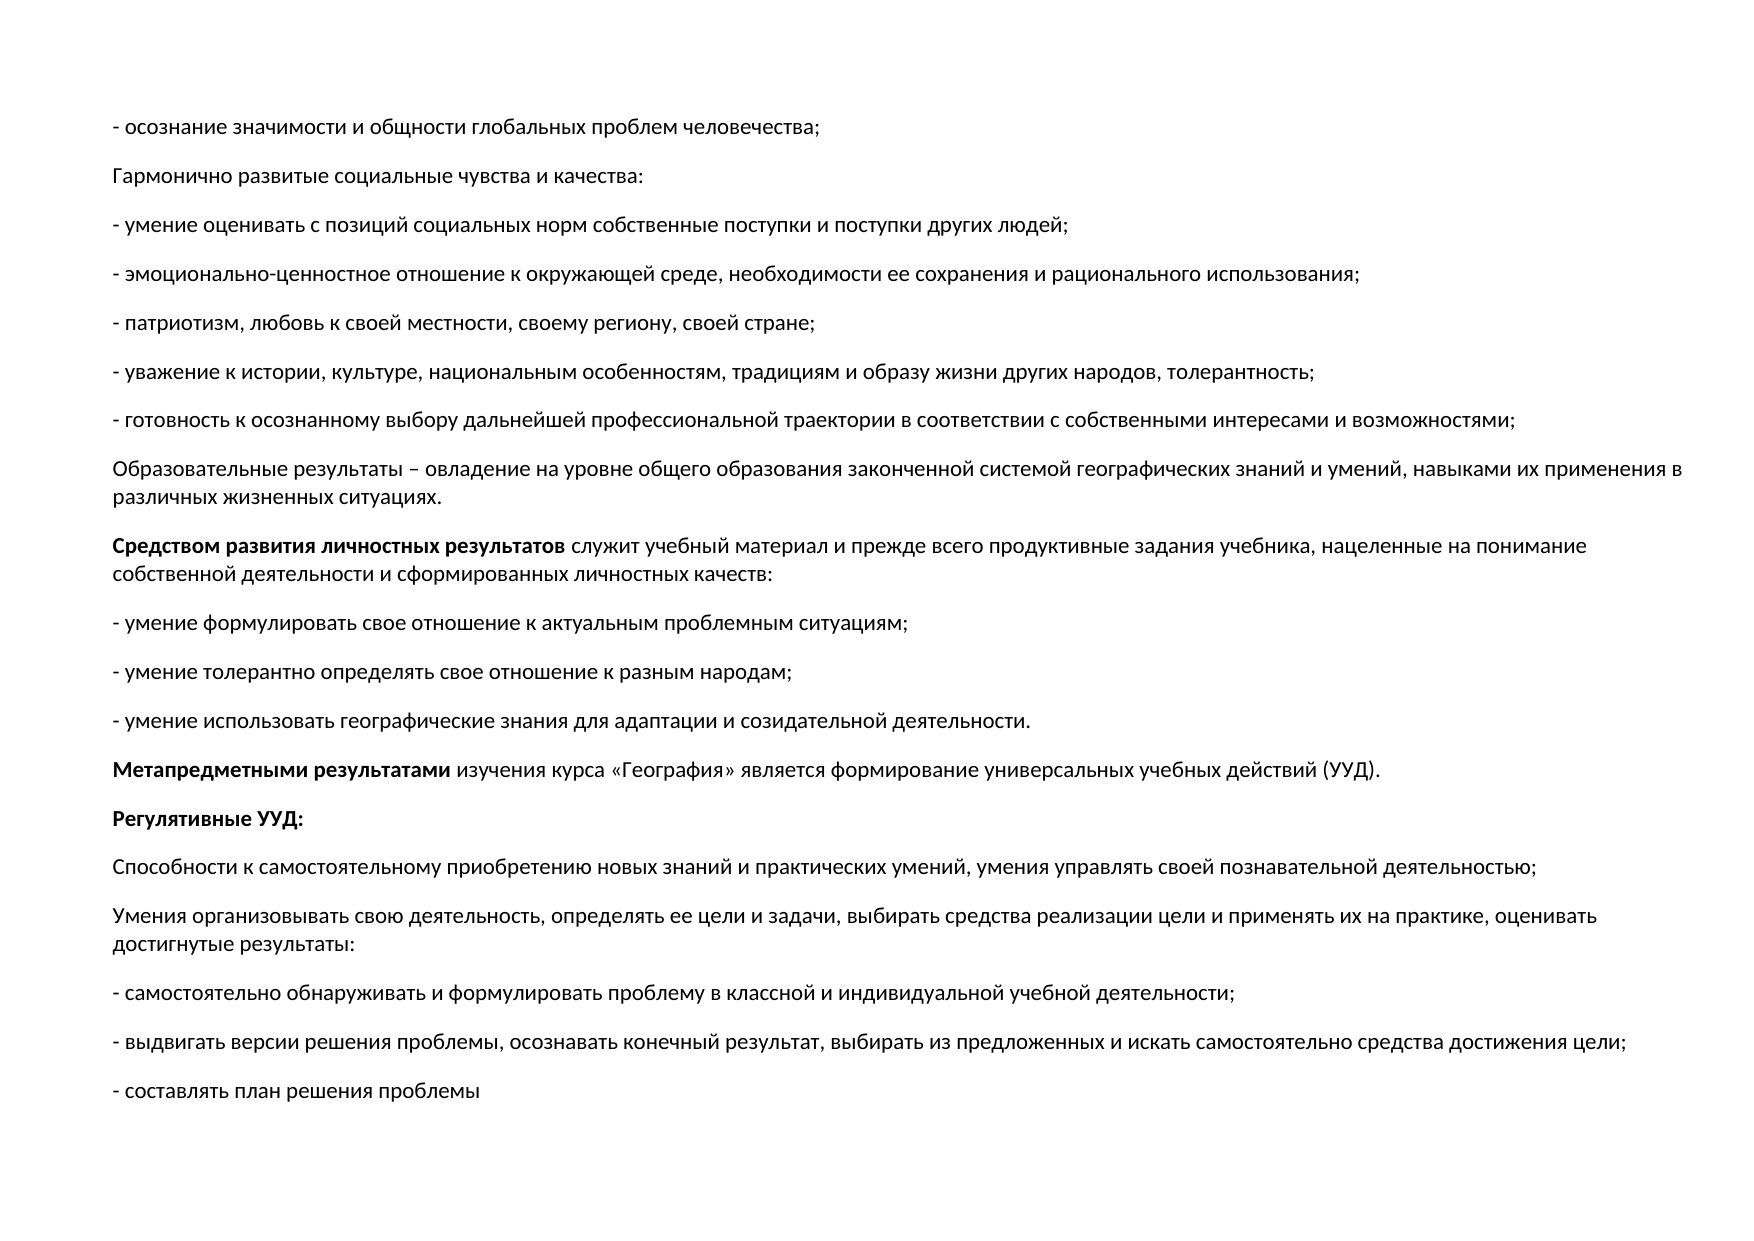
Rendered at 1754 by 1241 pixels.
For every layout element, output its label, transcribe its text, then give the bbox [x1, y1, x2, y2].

text Регулятивные УУД: [112, 804, 1716, 832]
text Умения организовывать свою деятельность, определять ее цели и задачи, выбирать средства реализации цели и применять их на практике, оценивать достигнутые результаты: [112, 901, 1716, 957]
text - патриотизм, любовь к своей местности, своему региону, своей стране; [112, 308, 1716, 336]
text - умение оценивать с позиций социальных норм собственные поступки и поступки других людей; [112, 210, 1716, 238]
text - умение формулировать свое отношение к актуальным проблемным ситуациям; [112, 608, 1716, 636]
text - уважение к истории, культуре, национальным особенностям, традициям и образу жизни других народов, толерантность; [112, 357, 1716, 385]
text - умение толерантно определять свое отношение к разным народам; [112, 657, 1716, 685]
text Метапредметными результатами изучения курса «География» является формирование универсальных учебных действий (УУД). [112, 755, 1716, 783]
text Образовательные результаты – овладение на уровне общего образования законченной системой географических знаний и умений, навыками их применения в различных жизненных ситуациях. [112, 454, 1716, 511]
text Средством развития личностных результатов служит учебный материал и прежде всего продуктивные задания учебника, нацеленные на понимание собственной деятельности и сформированных личностных качеств: [112, 531, 1716, 587]
text - самостоятельно обнаруживать и формулировать проблему в классной и индивидуальной учебной деятельности; [112, 978, 1716, 1006]
text - готовность к осознанному выбору дальнейшей профессиональной траектории в соответствии с собственными интересами и возможностями; [112, 406, 1716, 434]
text Гармонично развитые социальные чувства и качества: [112, 161, 1716, 189]
text - составлять план решения проблемы [112, 1076, 1716, 1104]
text - эмоционально-ценностное отношение к окружающей среде, необходимости ее сохранения и рационального использования; [112, 259, 1716, 287]
text - умение использовать географические знания для адаптации и созидательной деятельности. [112, 706, 1716, 734]
text - выдвигать версии решения проблемы, осознавать конечный результат, выбирать из предложенных и искать самостоятельно средства достижения цели; [112, 1027, 1716, 1055]
text Способности к самостоятельному приобретению новых знаний и практических умений, умения управлять своей познавательной деятельностью; [112, 852, 1716, 881]
text - осознание значимости и общности глобальных проблем человечества; [112, 112, 1716, 141]
